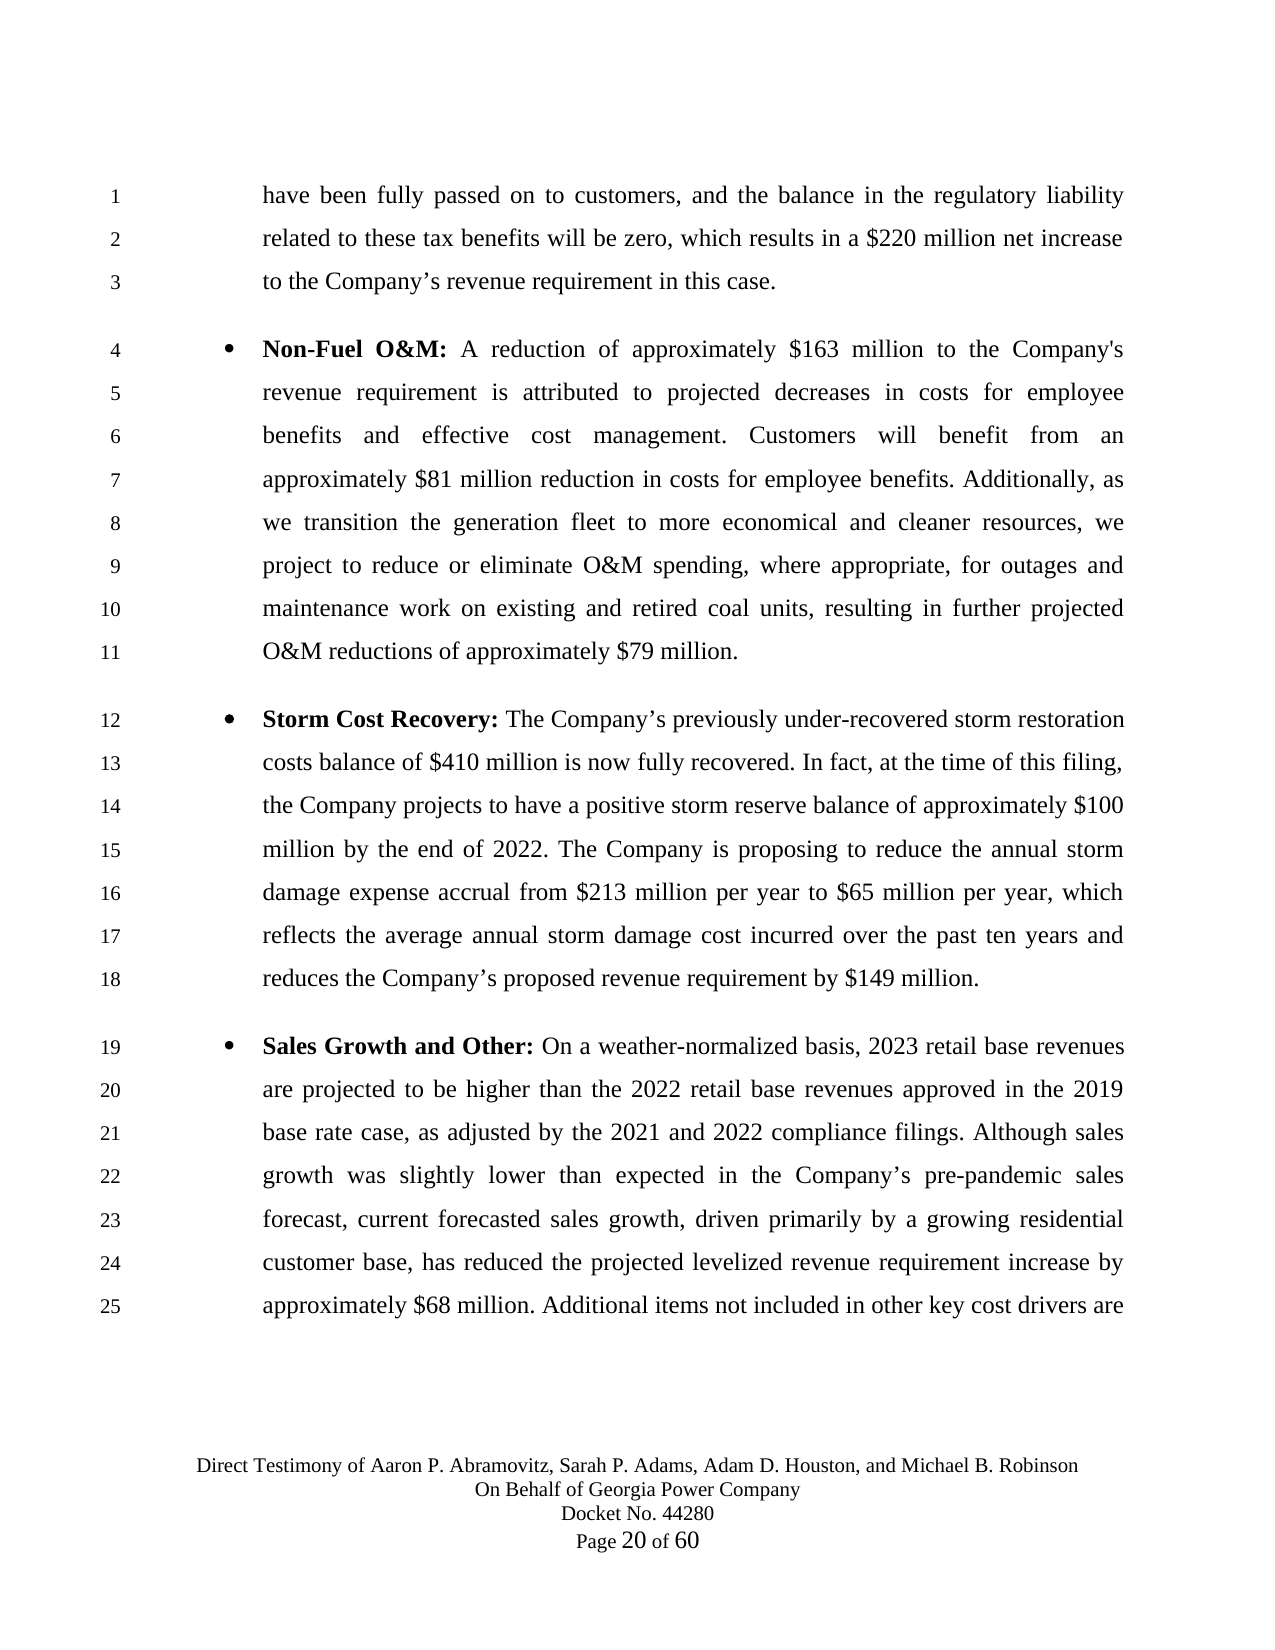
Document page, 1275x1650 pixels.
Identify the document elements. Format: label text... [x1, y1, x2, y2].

list Non-Fuel O&M: A reduction of approximately $163 million to the Company's revenue requirement is attributed to projected decreases in costs for employee benefits and effective cost management. Customers will benefit from an approximately $81 million reduction in costs for employee benefits. Additionally, as we transition the generation fleet to more economical and cleaner resources, we project to reduce or eliminate O&M spending, where appropriate, for outages and maintenance work on existing and retired coal units, resulting in further projected O&M reductions of approximately $79 million. [225, 334, 1125, 665]
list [225, 1031, 1125, 1319]
list Storm Cost Recovery: The Company’s previously under-recovered storm restoration costs balance of $410 million is now fully recovered. In fact, at the time of this filing, the Company projects to have a positive storm reserve balance of approximately $100 million by the end of 2022. The Company is proposing to reduce the annual storm damage expense accrual from $213 million per year to $65 million per year, which reflects the average annual storm damage cost incurred over the past ten years and reduces the Company’s proposed revenue requirement by $149 million. [225, 704, 1125, 992]
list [225, 180, 1125, 295]
